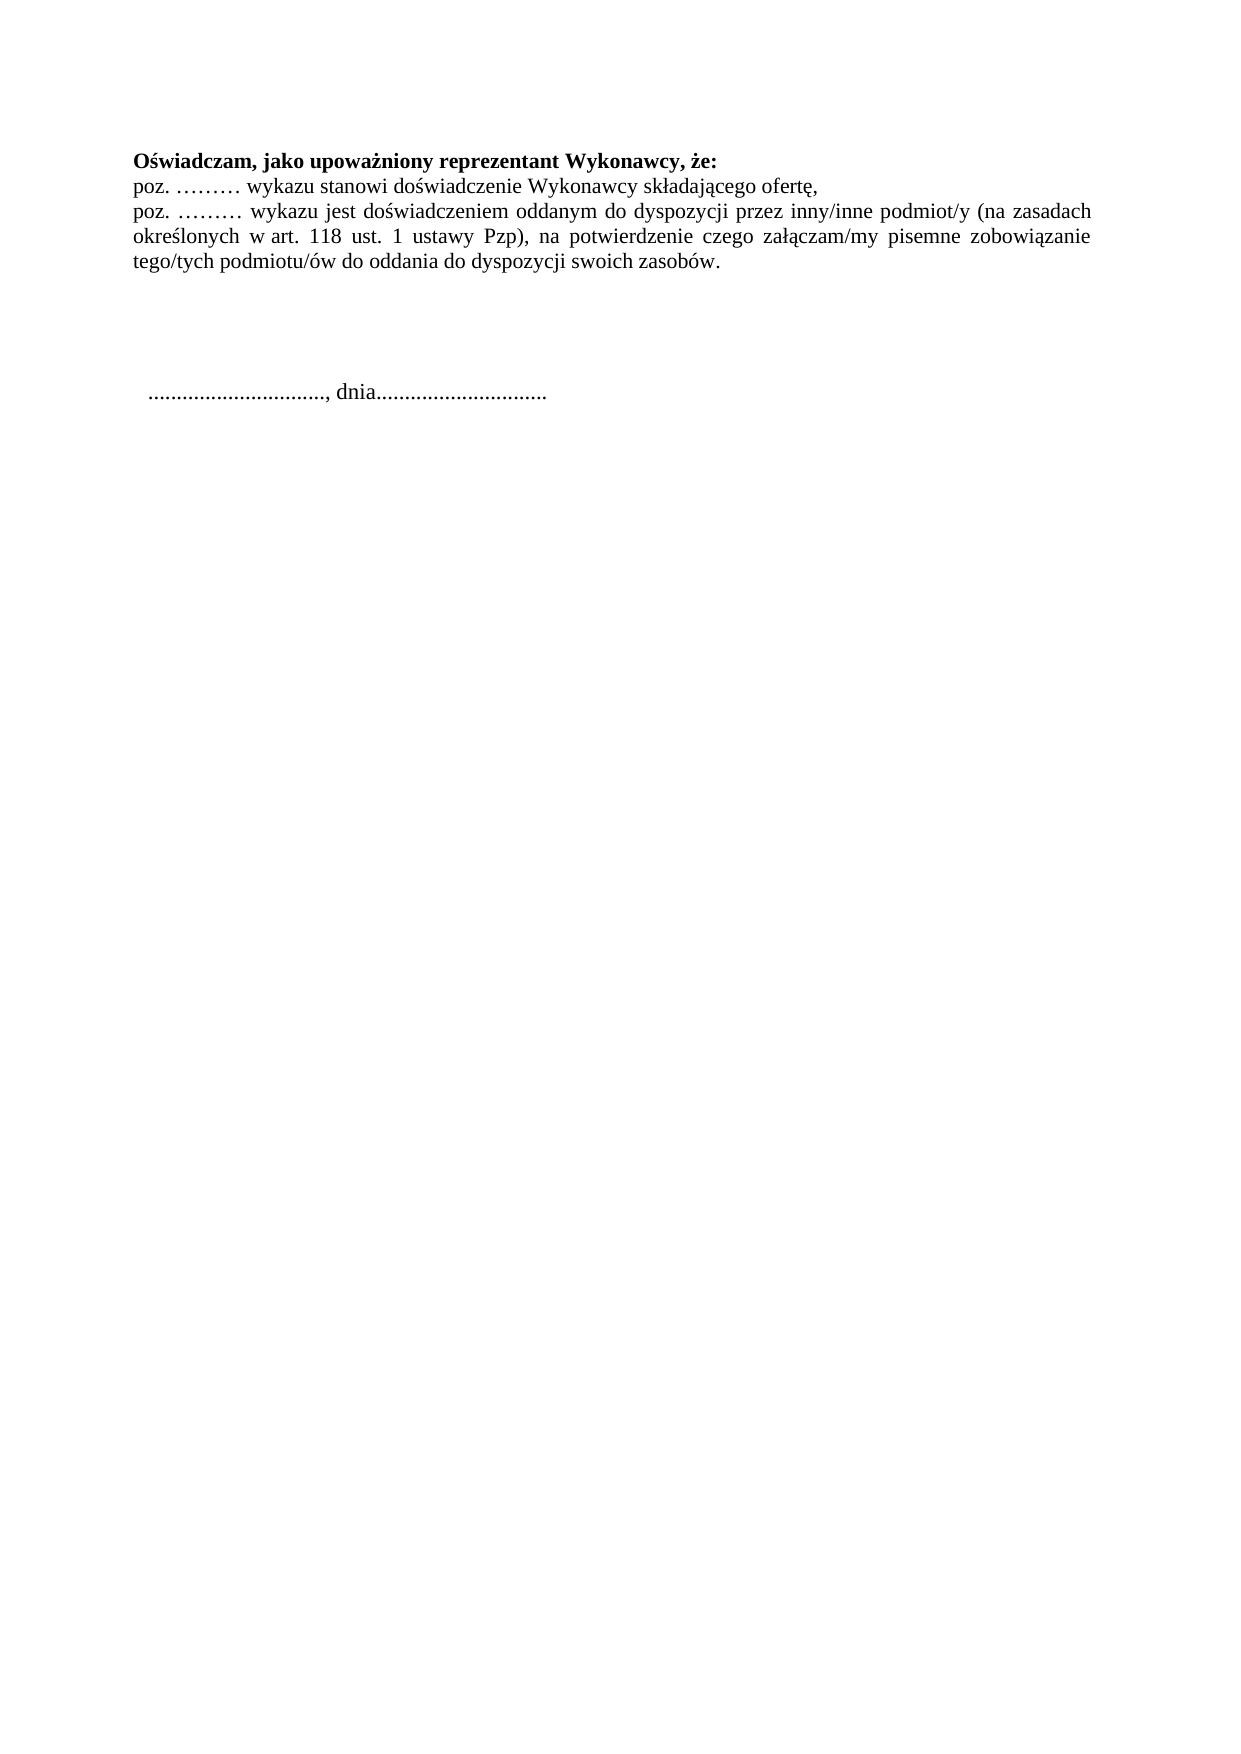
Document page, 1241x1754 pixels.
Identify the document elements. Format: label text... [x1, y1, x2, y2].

text Oświadczam, jako upoważniony reprezentant Wykonawcy, że: [133, 148, 1093, 173]
text ..............................., dnia.............................. [148, 378, 1078, 404]
text poz. ……… wykazu stanowi doświadczenie Wykonawcy składającego ofertę, [133, 173, 1093, 198]
text poz. ……… wykazu jest doświadczeniem oddanym do dyspozycji przez inny/inne podmiot/y (na zasadach określonych w art. 118 ust. 1 ustawy Pzp), na potwierdzenie czego załączam/my pisemne zobowiązanie tego/tych podmiotu/ów do oddania do dyspozycji swoich zasobów. [133, 198, 1093, 274]
